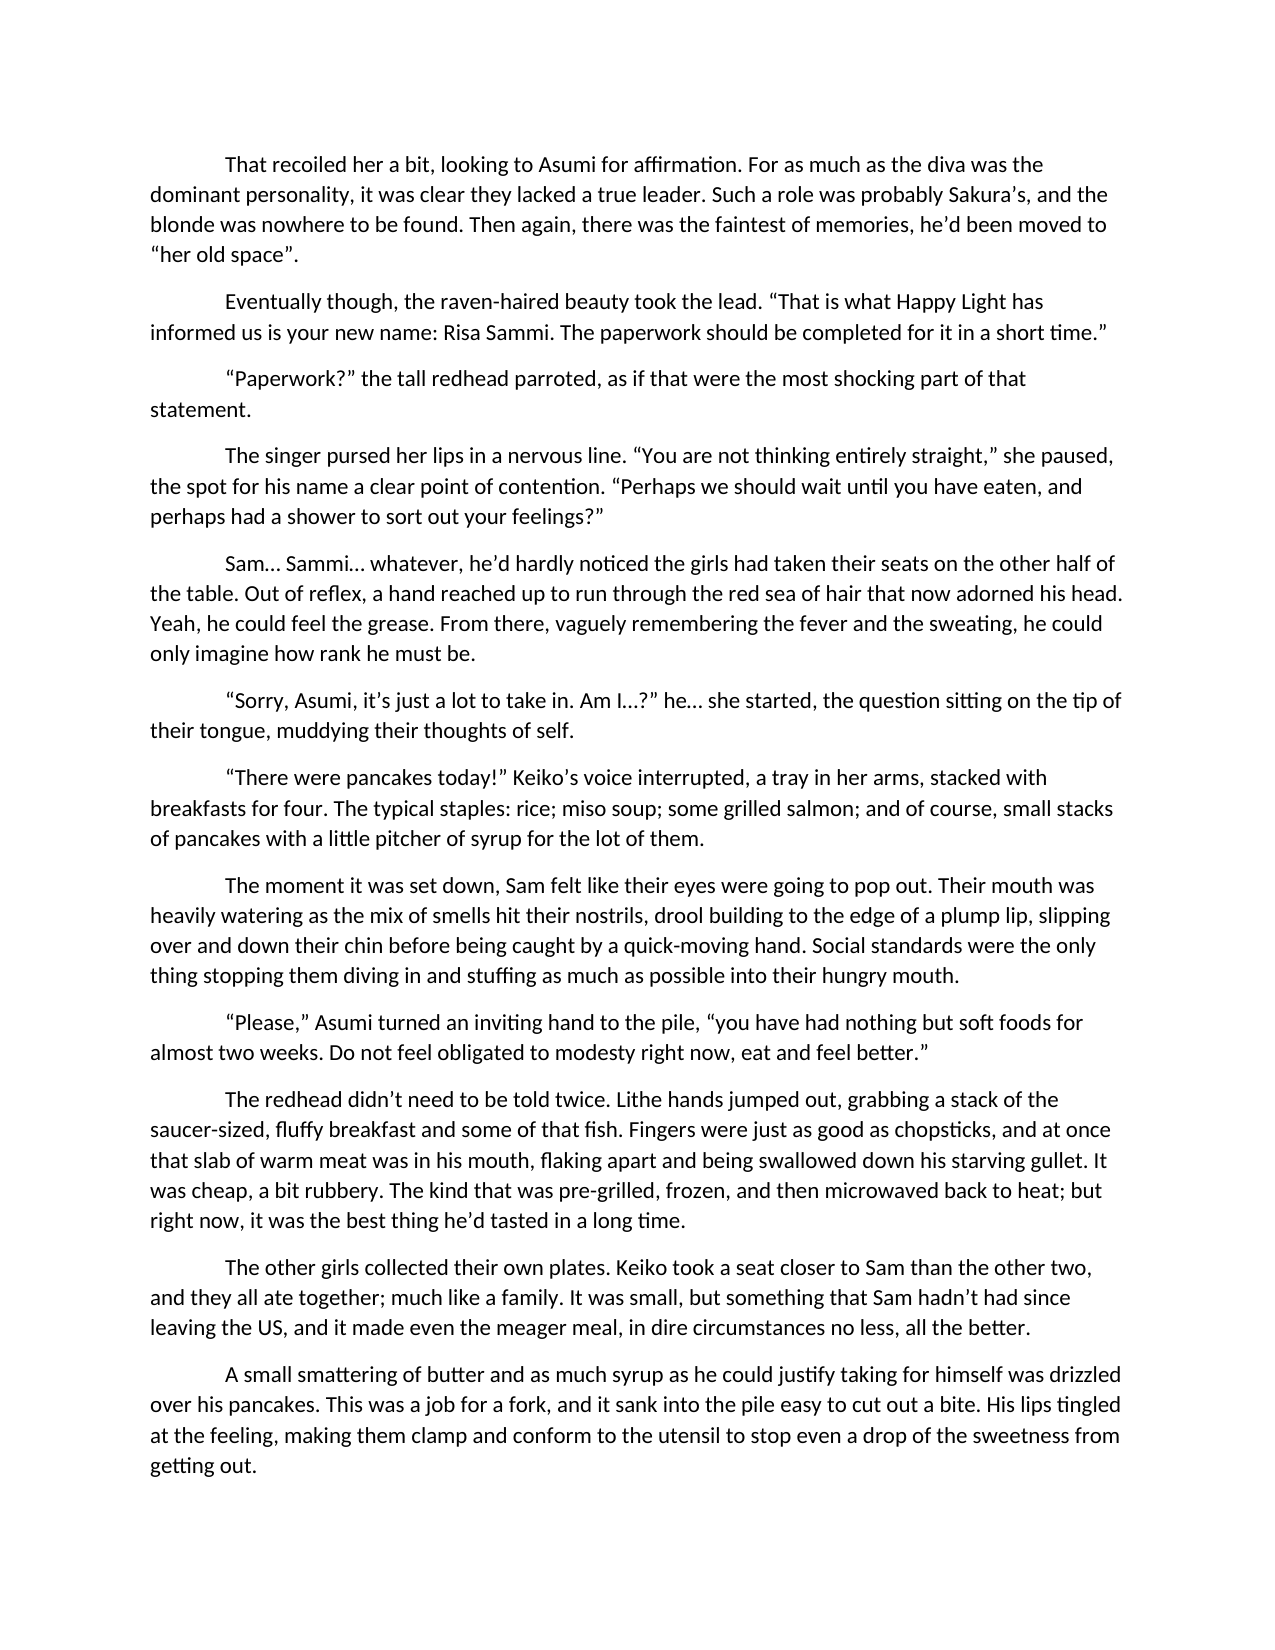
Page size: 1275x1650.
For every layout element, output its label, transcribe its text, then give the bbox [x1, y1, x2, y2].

text Sam… Sammi… whatever, he’d hardly noticed the girls had taken their seats on the other half of the table. Out of reflex, a hand reached up to run through the red sea of hair that now adorned his head. Yeah, he could feel the grease. From there, vaguely remembering the fever and the sweating, he could only imagine how rank he must be. [150, 549, 1125, 668]
text The singer pursed her lips in a nervous line. “You are not thinking entirely straight,” she paused, the spot for his name a clear point of contention. “Perhaps we should wait until you have eaten, and perhaps had a shower to sort out your feelings?” [150, 442, 1125, 530]
text “Paperwork?” the tall redhead parroted, as if that were the most shocking part of that statement. [150, 364, 1125, 423]
text “There were pancakes today!” Keiko’s voice interrupted, a tray in her arms, stacked with breakfasts for four. The typical staples: rice; miso soup; some grilled salmon; and of course, small stacks of pancakes with a little pitcher of syrup for the lot of them. [150, 763, 1125, 852]
text A small smattering of butter and as much syrup as he could justify taking for himself was drizzled over his pancakes. This was a job for a fork, and it sank into the pile easy to cut out a bite. His lips tingled at the feeling, making them clamp and conform to the utensil to stop even a drop of the sweetness from getting out. [150, 1360, 1125, 1479]
text That recoiled her a bit, looking to Asumi for affirmation. For as much as the diva was the dominant personality, it was clear they lacked a true leader. Such a role was probably Sakura’s, and the blonde was nowhere to be found. Then again, there was the faintest of memories, he’d been moved to “her old space”. [150, 150, 1125, 269]
text The other girls collected their own plates. Keiko took a seat closer to Sam than the other two, and they all ate together; much like a family. It was small, but something that Sam hadn’t had since leaving the US, and it made even the meager meal, in dire circumstances no less, all the better. [150, 1253, 1125, 1342]
text “Sorry, Asumi, it’s just a lot to take in. Am I…?” he… she started, the question sitting on the tip of their tongue, muddying their thoughts of self. [150, 686, 1125, 745]
text The redhead didn’t need to be told twice. Lithe hands jumped out, grabbing a stack of the saucer-sized, fluffy breakfast and some of that fish. Fingers were just as good as chopsticks, and at once that slab of warm meat was in his mouth, flaking apart and being swallowed down his starving gullet. It was cheap, a bit rubbery. The kind that was pre-grilled, frozen, and then microwaved back to heat; but right now, it was the best thing he’d tasted in a long time. [150, 1085, 1125, 1234]
text Eventually though, the raven-haired beauty took the lead. “That is what Happy Light has informed us is your new name: Risa Sammi. The paperwork should be completed for it in a short time.” [150, 287, 1125, 346]
text The moment it was set down, Sam felt like their eyes were going to pop out. Their mouth was heavily watering as the mix of smells hit their nostrils, drool building to the edge of a plump lip, slipping over and down their chin before being caught by a quick-moving hand. Social standards were the only thing stopping them diving in and stuffing as much as possible into their hungry mouth. [150, 871, 1125, 989]
text “Please,” Asumi turned an inviting hand to the pile, “you have had nothing but soft foods for almost two weeks. Do not feel obligated to modesty right now, eat and feel better.” [150, 1008, 1125, 1067]
